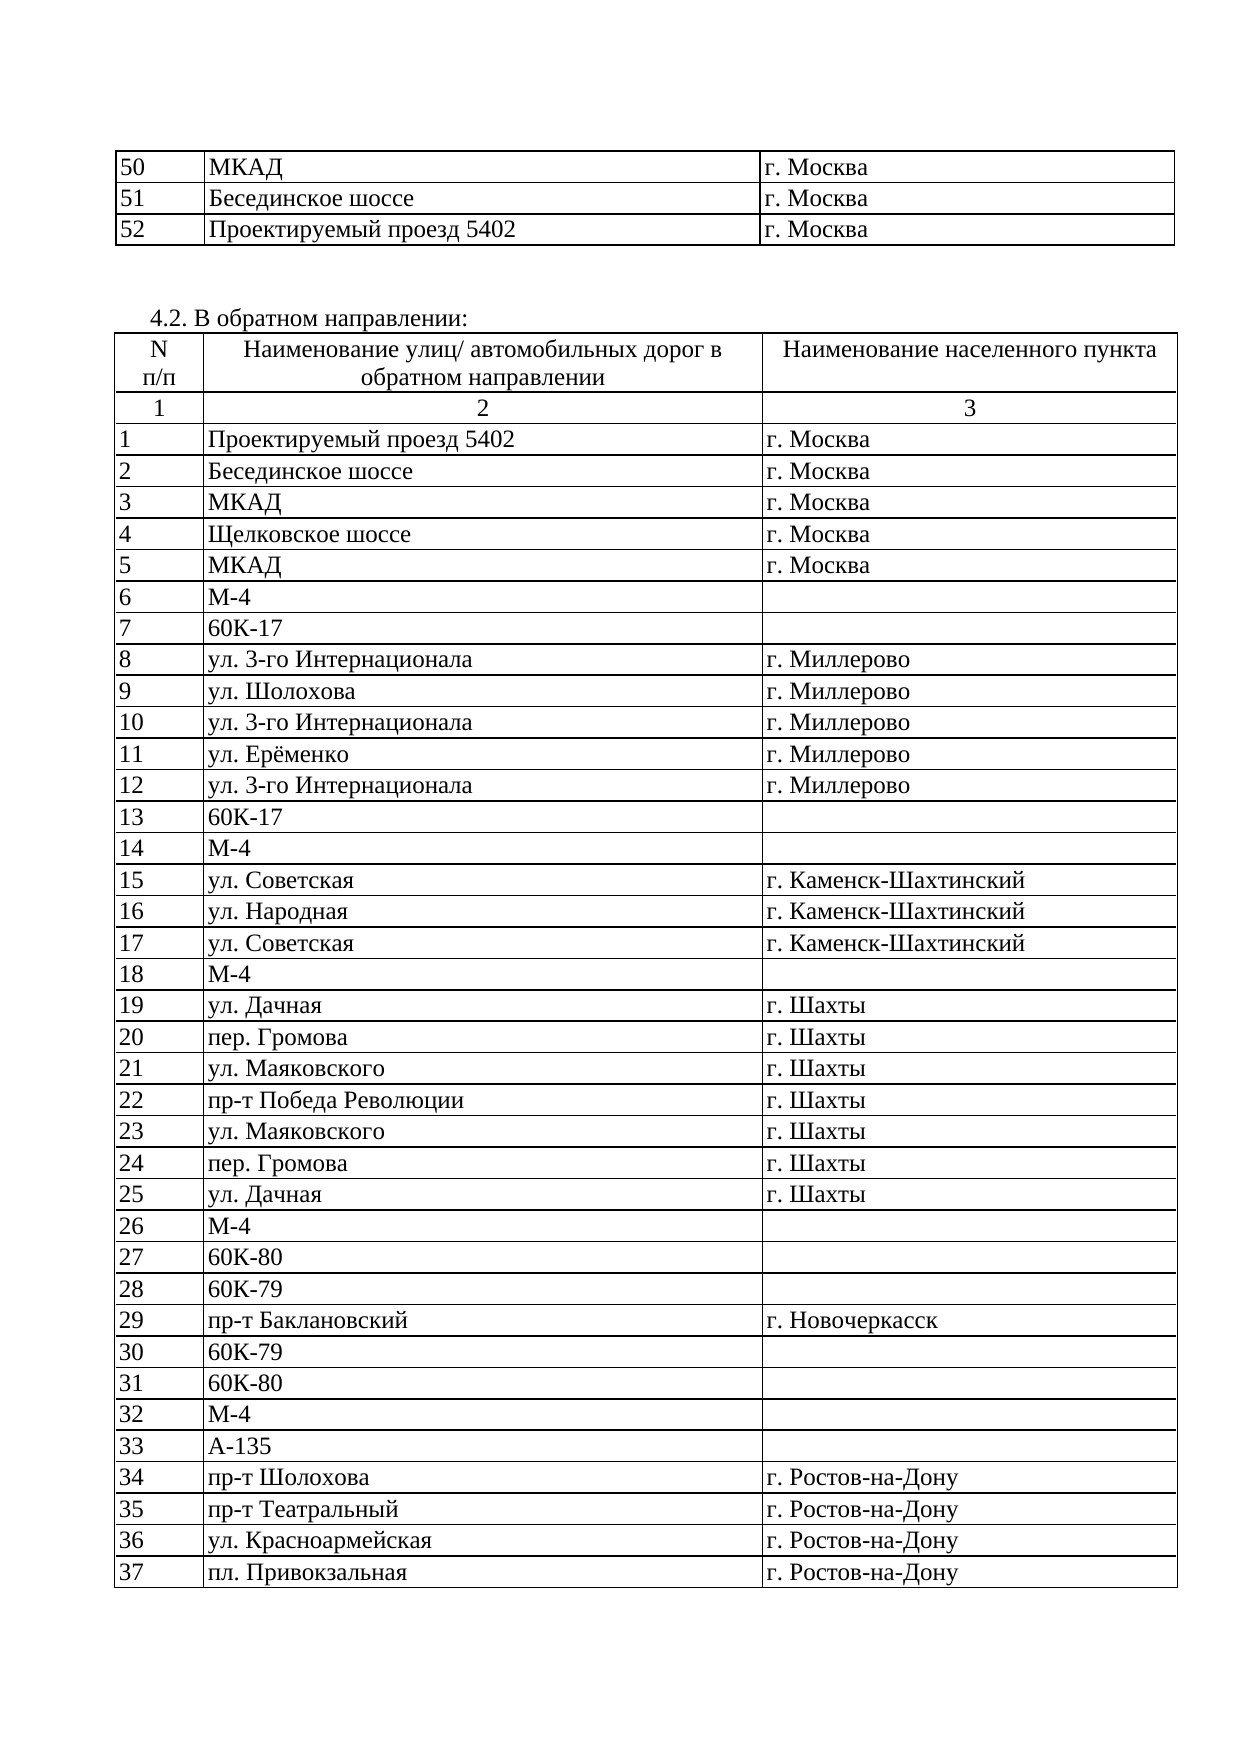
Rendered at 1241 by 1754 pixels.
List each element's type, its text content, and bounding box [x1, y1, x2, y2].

table_cell пер. Громова [204, 1148, 762, 1178]
table_cell 3 [763, 391, 1177, 423]
table_cell пл. Привокзальная [204, 1557, 762, 1587]
table_cell 51 [117, 183, 204, 213]
table_cell 33 [115, 1430, 203, 1461]
table_cell 17 [115, 927, 203, 957]
table_cell г. Каменск-Шахтинский [763, 926, 1177, 957]
table_cell 22 [115, 1084, 203, 1115]
table_cell МКАД [204, 487, 762, 517]
table_cell ул. Ерёменко [204, 739, 762, 769]
table_cell ул. 3-го Интернационала [204, 707, 762, 737]
table_cell г. Москва [763, 423, 1177, 454]
table_cell Проектируемый проезд 5402 [204, 424, 762, 454]
table_cell пр-т Баклановский [204, 1305, 762, 1335]
table_cell 32 [115, 1399, 203, 1429]
table_cell 2 [115, 455, 203, 486]
table_cell 50 [117, 152, 204, 181]
table_cell 60К-17 [204, 613, 762, 643]
table_cell 1 [115, 424, 203, 454]
table_cell 60К-79 [204, 1274, 762, 1303]
table_cell 13 [115, 801, 203, 832]
table_cell [763, 832, 1177, 863]
table_cell г. Шахты [763, 1052, 1177, 1083]
table_cell ул. Дачная [204, 991, 762, 1020]
table_cell Бесединское шоссе [205, 183, 759, 213]
table_cell 15 [115, 864, 203, 894]
table_cell [763, 800, 1177, 832]
table_cell г. Шахты [763, 1178, 1177, 1209]
table_cell 16 [115, 896, 203, 926]
table_cell 30 [115, 1336, 203, 1366]
table_cell ул. Дачная [204, 1179, 762, 1209]
table_header N п/п [115, 334, 203, 391]
table_cell 37 [115, 1556, 203, 1587]
table_header Наименование населенного пункта [763, 334, 1177, 391]
table_cell [763, 1272, 1177, 1303]
table_cell г. Москва [761, 152, 1174, 181]
table_cell г. Ростов-на-Дону [763, 1461, 1177, 1492]
table_cell [763, 611, 1177, 643]
table_cell МКАД [205, 152, 759, 181]
table_cell пер. Громова [204, 1022, 762, 1052]
table_cell Бесединское шоссе [204, 456, 762, 486]
table_cell ул. 3-го Интернационала [204, 645, 762, 674]
table_cell г. Шахты [763, 1020, 1177, 1052]
table_cell 4 [115, 518, 203, 548]
table_cell ул. Маяковского [204, 1053, 762, 1083]
table_cell г. Каменск-Шахтинский [763, 895, 1177, 926]
text 4.2. В обратном направлении: [150, 303, 1090, 332]
table_cell 35 [115, 1493, 203, 1524]
table_cell 1 [115, 392, 203, 423]
table_cell ул. Красноармейская [204, 1525, 762, 1555]
table_cell 60К-80 [204, 1368, 762, 1398]
table_cell [763, 1429, 1177, 1461]
table_cell 20 [115, 1021, 203, 1052]
table_cell 31 [115, 1368, 203, 1398]
table_cell ул. Шолохова [204, 676, 762, 706]
table_cell М-4 [204, 1211, 762, 1241]
table_cell 23 [115, 1116, 203, 1146]
table_cell [763, 580, 1177, 611]
table_cell МКАД [204, 550, 762, 580]
table_cell г. Москва [761, 215, 1174, 244]
table_cell г. Миллерово [763, 706, 1177, 737]
table_cell 60К-79 [204, 1337, 762, 1366]
table_cell 6 [115, 581, 203, 611]
table_cell 2 [204, 393, 762, 423]
table_cell 3 [115, 487, 203, 517]
table_cell г. Шахты [763, 1083, 1177, 1115]
table_cell 29 [115, 1305, 203, 1335]
table_cell пр-т Шолохова [204, 1462, 762, 1492]
table_cell М-4 [204, 959, 762, 989]
table_cell 36 [115, 1525, 203, 1555]
table_cell [763, 1398, 1177, 1429]
table_cell 19 [115, 990, 203, 1020]
table_cell 52 [117, 215, 204, 244]
table_cell Проектируемый проезд 5402 [205, 215, 759, 244]
table_cell г. Москва [761, 183, 1174, 213]
table_cell г. Миллерово [763, 643, 1177, 674]
table_cell 21 [115, 1053, 203, 1083]
table_cell г. Миллерово [763, 769, 1177, 800]
table_cell ул. 3-го Интернационала [204, 770, 762, 800]
table_cell 34 [115, 1462, 203, 1492]
table_cell ул. Советская [204, 928, 762, 957]
table_cell г. Ростов-на-Дону [763, 1492, 1177, 1524]
table_cell 9 [115, 675, 203, 706]
table_cell г. Миллерово [763, 737, 1177, 769]
table_cell г. Москва [763, 486, 1177, 517]
table_cell г. Москва [763, 517, 1177, 548]
table_cell г. Москва [763, 454, 1177, 486]
table_cell [763, 958, 1177, 989]
table_cell г. Новочеркасск [763, 1304, 1177, 1335]
table_cell 5 [115, 550, 203, 580]
table_cell 60К-17 [204, 802, 762, 832]
table_cell 10 [115, 707, 203, 737]
table_cell 60К-80 [204, 1242, 762, 1272]
table_cell [763, 1366, 1177, 1398]
table_cell пр-т Театральный [204, 1494, 762, 1524]
table_cell 27 [115, 1242, 203, 1272]
table_cell ул. Маяковского [204, 1116, 762, 1146]
table_cell 7 [115, 613, 203, 643]
table_cell 18 [115, 959, 203, 989]
table_cell г. Шахты [763, 989, 1177, 1020]
table_cell Щелковское шоссе [204, 519, 762, 548]
table_cell М-4 [204, 582, 762, 611]
table_cell г. Москва [763, 549, 1177, 580]
table_cell ул. Советская [204, 865, 762, 894]
table_cell 26 [115, 1210, 203, 1241]
table_cell [763, 1241, 1177, 1272]
table_cell г. Каменск-Шахтинский [763, 863, 1177, 894]
table_cell г. Ростов-на-Дону [763, 1555, 1177, 1587]
table_header Наименование улиц/ автомобильных дорог в обратном направлении [204, 334, 762, 391]
table_cell А-135 [204, 1431, 762, 1461]
table_cell 11 [115, 738, 203, 769]
table_cell 24 [115, 1147, 203, 1178]
table_cell М-4 [204, 1400, 762, 1429]
table_cell [763, 1209, 1177, 1241]
table_cell 25 [115, 1179, 203, 1209]
table_cell 8 [115, 644, 203, 674]
table_cell 28 [115, 1273, 203, 1303]
table_cell [763, 1335, 1177, 1366]
table_cell г. Ростов-на-Дону [763, 1524, 1177, 1555]
table_cell пр-т Победа Революции [204, 1085, 762, 1115]
table_cell г. Шахты [763, 1146, 1177, 1178]
table_cell г. Миллерово [763, 674, 1177, 706]
table_cell 12 [115, 770, 203, 800]
table_cell М-4 [204, 833, 762, 863]
table_cell 14 [115, 833, 203, 863]
table_cell г. Шахты [763, 1115, 1177, 1146]
table_cell ул. Народная [204, 896, 762, 926]
